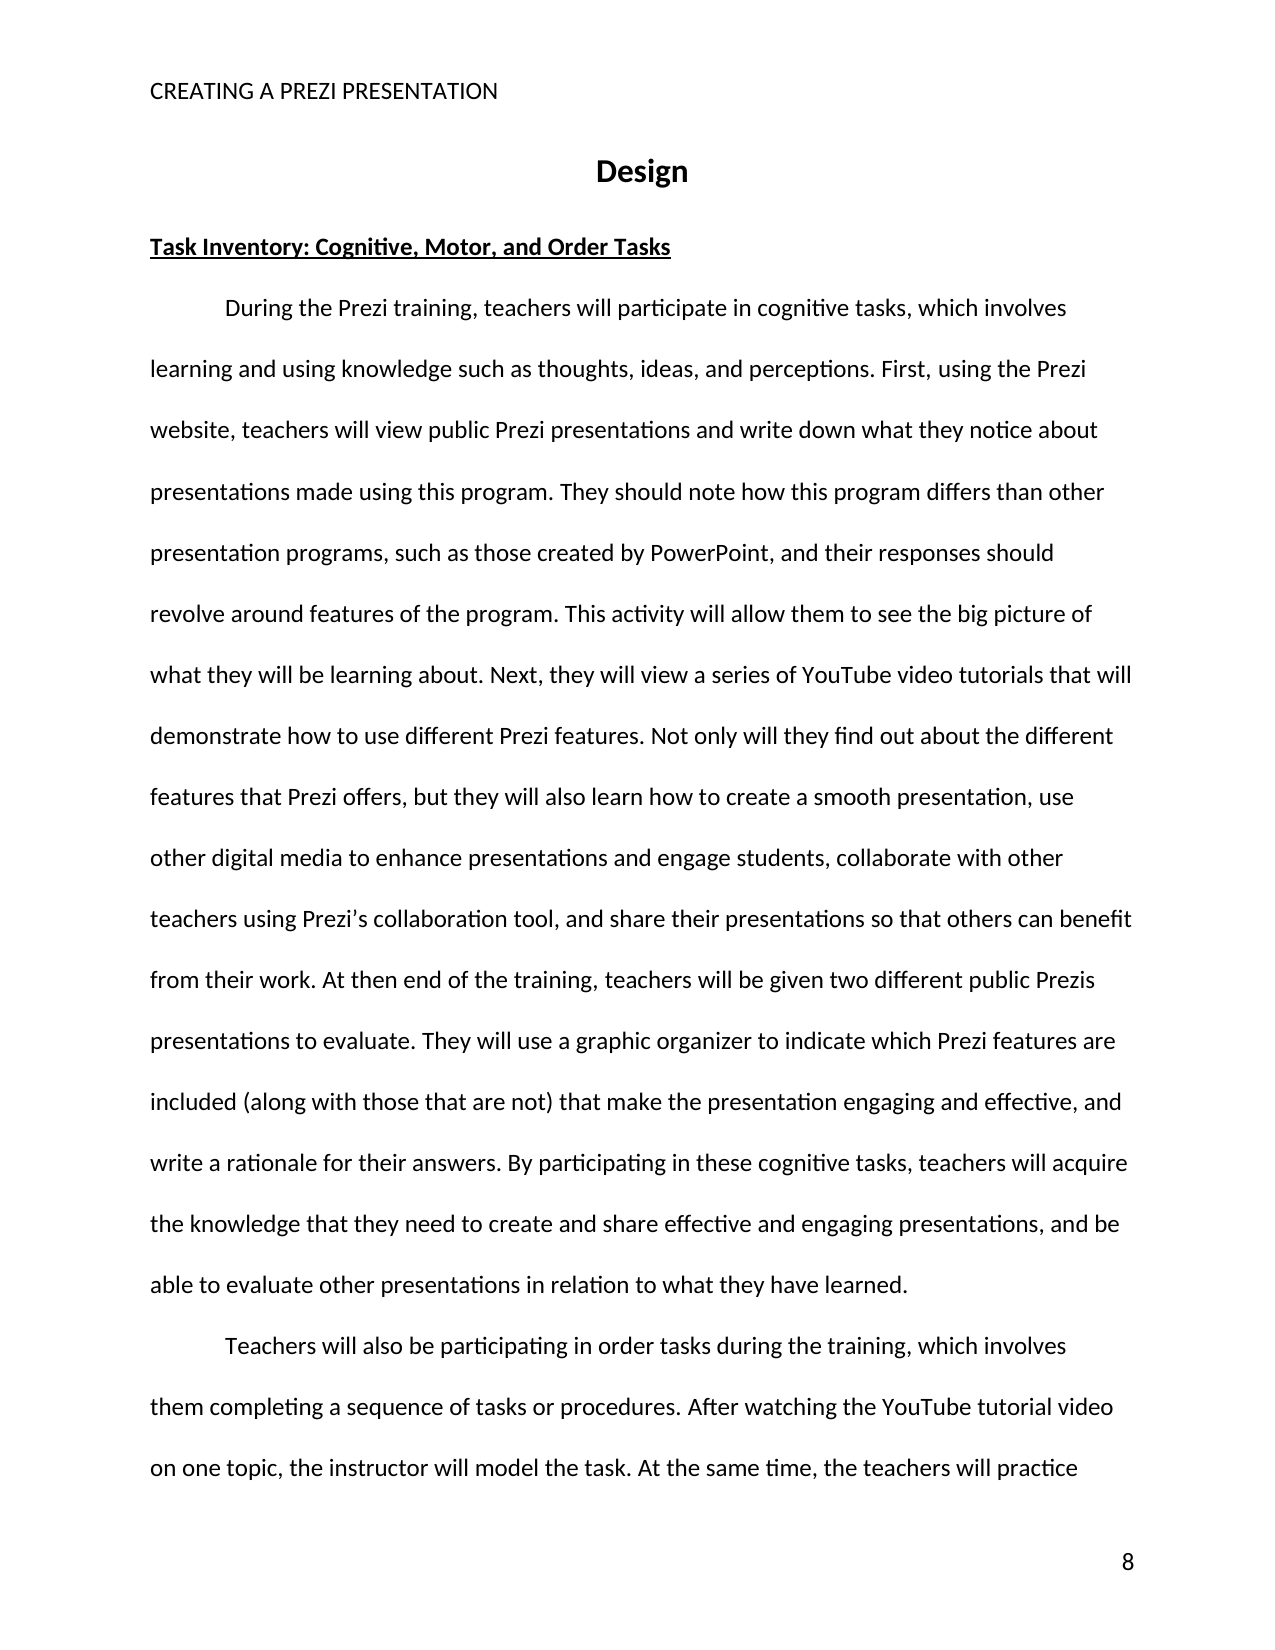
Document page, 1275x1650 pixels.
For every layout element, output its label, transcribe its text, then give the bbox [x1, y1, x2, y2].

text Task Inventory: Cognitive, Motor, and Order Tasks [150, 231, 1134, 262]
text During the Prezi training, teachers will participate in cognitive tasks, which involves learning and using knowledge such as thoughts, ideas, and perceptions. First, using the Prezi website, teachers will view public Prezi presentations and write down what they notice about presentations made using this program. They should note how this program differs than other presentation programs, such as those created by PowerPoint, and their responses should revolve around features of the program. This activity will allow them to see the big picture of what they will be learning about. Next, they will view a series of YouTube video tutorials that will demonstrate how to use different Prezi features. Not only will they find out about the different features that Prezi offers, but they will also learn how to create a smooth presentation, use other digital media to enhance presentations and engage students, collaborate with other teachers using Prezi’s collaboration tool, and share their presentations so that others can benefit from their work. At then end of the training, teachers will be given two different public Prezis presentations to evaluate. They will use a graphic organizer to indicate which Prezi features are included (along with those that are not) that make the presentation engaging and effective, and write a rationale for their answers. By participating in these cognitive tasks, teachers will acquire the knowledge that they need to create and share effective and engaging presentations, and be able to evaluate other presentations in relation to what they have learned. [150, 292, 1134, 1300]
text Design [150, 150, 1134, 191]
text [150, 1330, 1126, 1483]
